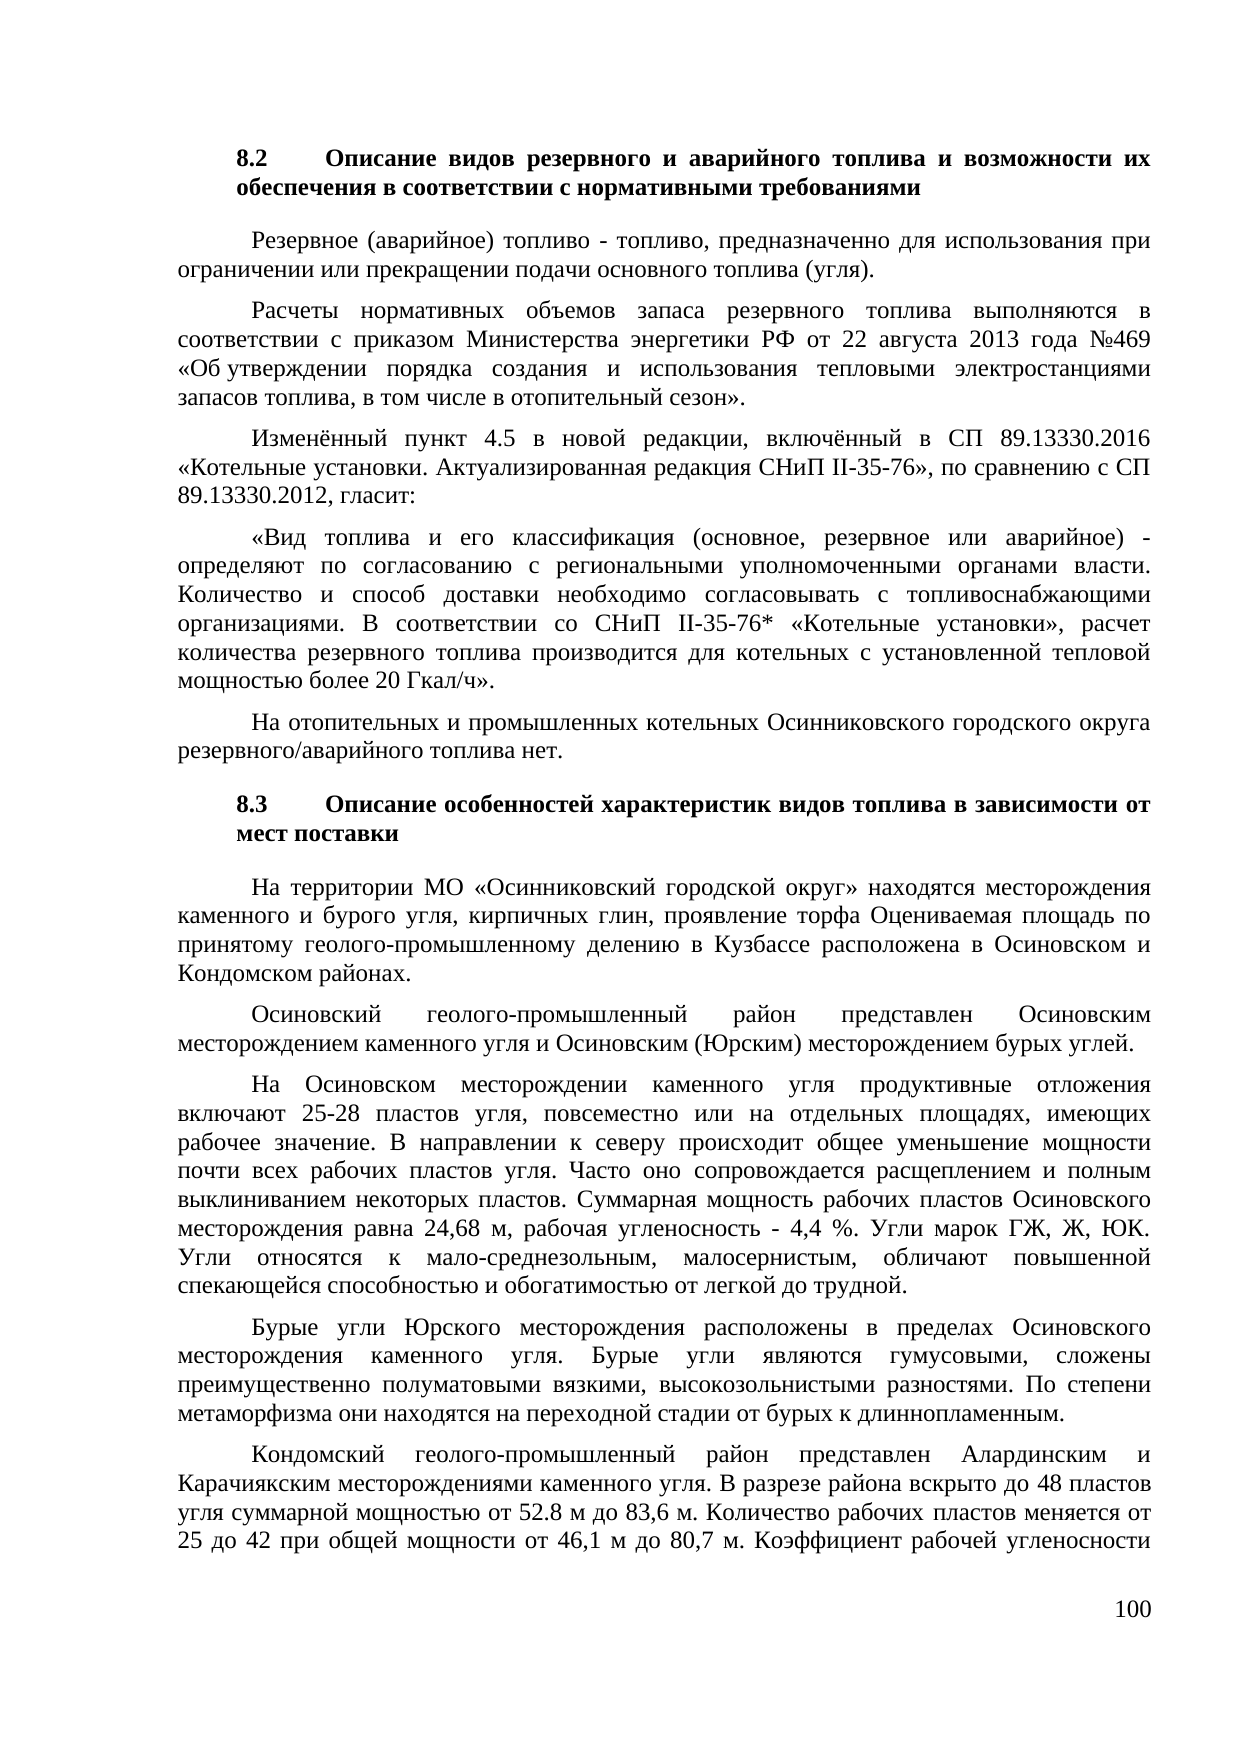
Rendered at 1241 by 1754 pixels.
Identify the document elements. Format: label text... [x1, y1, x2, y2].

text Резервное (аварийное) топливо - топливо, предназначенно для использования при ограничении или прекращении подачи основного топлива (угля). [177, 226, 1152, 283]
text На отопительных и промышленных котельных Осинниковского городского округа резервного/аварийного топлива нет. [177, 707, 1152, 764]
subtitle Описание особенностей характеристик видов топлива в зависимости от мест поставки [236, 789, 1152, 847]
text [177, 1439, 1152, 1554]
text Изменённый пункт 4.5 в новой редакции, включённый в СП 89.13330.2016 «Котельные установки. Актуализированная редакция СНиП II-35-76», по сравнению с СП 89.13330.2012, гласит: [177, 423, 1152, 509]
text Расчеты нормативных объемов запаса резервного топлива выполняются в соответствии с приказом Министерства энергетики РФ от 22 августа 2013 года №469 «Об утверждении порядка создания и использования тепловыми электростанциями запасов топлива, в том числе в отопительный сезон». [177, 296, 1152, 411]
text Бурые угли Юрского месторождения расположены в пределах Осиновского месторождения каменного угля. Бурые угли являются гумусовыми, сложены преимущественно полуматовыми вязкими, высокозольнистыми разностями. По степени метаморфизма они находятся на переходной стадии от бурых к длиннопламенным. [177, 1312, 1152, 1427]
text На Осиновском месторождении каменного угля продуктивные отложения включают 25-28 пластов угля, повсеместно или на отдельных площадях, имеющих рабочее значение. В направлении к северу происходит общее уменьшение мощности почти всех рабочих пластов угля. Часто оно сопровождается расщеплением и полным выклиниванием некоторых пластов. Суммарная мощность рабочих пластов Осиновского месторождения равна , рабочая угленосность - 4,4 %. Угли марок ГЖ, Ж, ЮК. Угли относятся к мало-среднезольным, малосернистым, обличают повышенной спекающейся способностью и обогатимостью от легкой до трудной. [177, 1069, 1152, 1299]
subtitle Описание видов резервного и аварийного топлива и возможности их обеспечения в соответствии с нормативными требованиями [236, 143, 1152, 201]
text «Вид топлива и его классификация (основное, резервное или аварийное) - определяют по согласованию с региональными уполномоченными органами власти. Количество и способ доставки необходимо согласовывать с топливоснабжающими организациями. В соответствии со СНиП II-35-76* «Котельные установки», расчет количества резервного топлива производится для котельных с установленной тепловой мощностью более 20 Гкал/ч». [177, 522, 1152, 694]
text На территории МО «Осинниковский городской округ» находятся месторождения каменного и бурого угля, кирпичных глин, проявление торфа Оцениваемая площадь по принятому геолого-промышленному делению в Кузбассе расположена в Осиновском и Кондомском районах. [177, 872, 1152, 987]
text Осиновский геолого-промышленный район представлен Осиновским месторождением каменного угля и Осиновским (Юрским) месторождением бурых углей. [177, 999, 1152, 1057]
